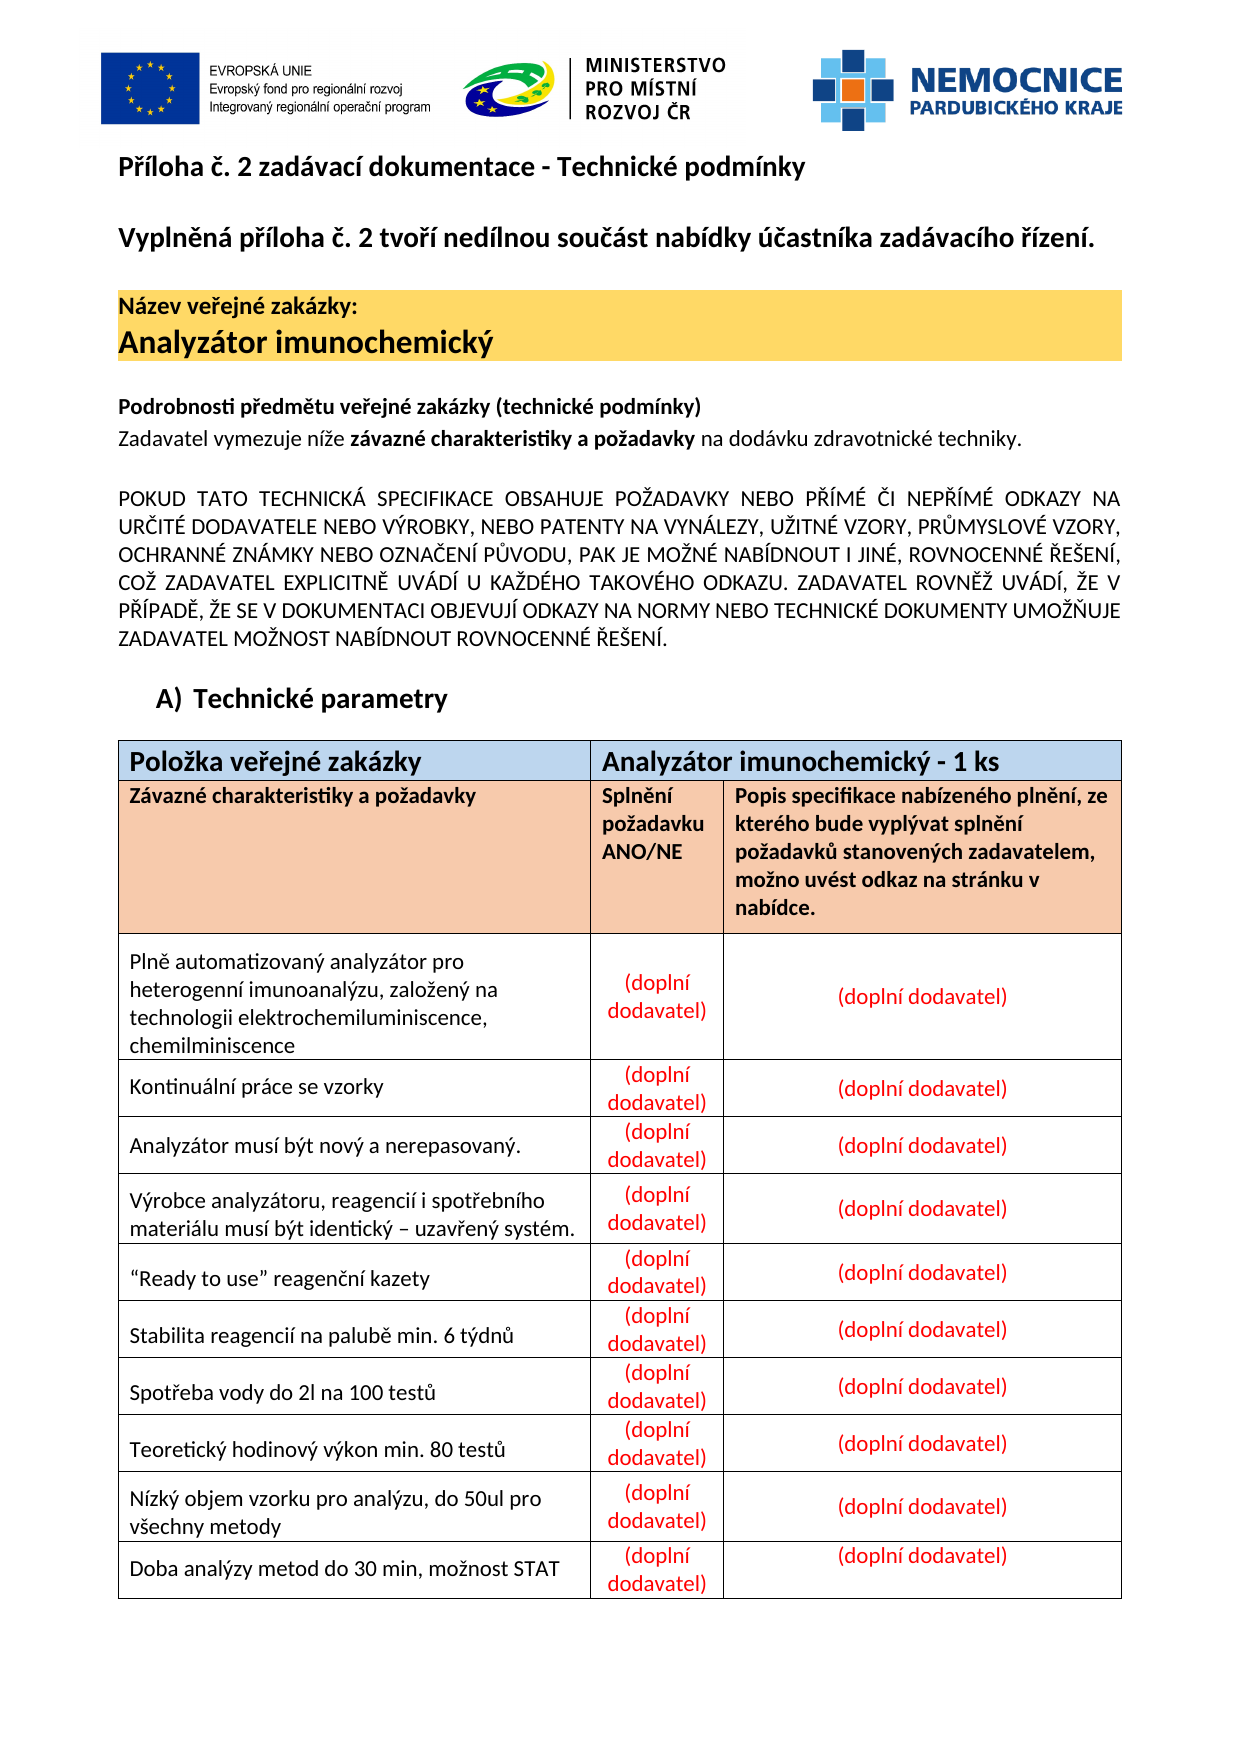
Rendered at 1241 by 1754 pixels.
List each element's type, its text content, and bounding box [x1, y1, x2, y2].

table_cell Kontinuální práce se vzorky [119, 1060, 590, 1116]
table_cell Nízký objem vzorku pro analýzu, do 50ul pro všechny metody [119, 1472, 590, 1541]
table_header Položka veřejné zakázky [119, 741, 590, 780]
table_cell Doba analýzy metod do 30 min, možnost STAT testu do 9 min [119, 1542, 590, 1598]
table_cell “Ready to use” reagenční kazety [119, 1244, 590, 1300]
table_cell (doplní dodavatel) [724, 1358, 1121, 1414]
table_cell (doplní dodavatel) [591, 1174, 723, 1243]
table_cell (doplní dodavatel) [591, 934, 723, 1059]
table_cell Analyzátor musí být nový a nerepasovaný. [119, 1117, 590, 1173]
table_cell Spotřeba vody do 2l na 100 testů [119, 1358, 590, 1414]
table_cell Závazné charakteristiky a požadavky [119, 781, 590, 933]
table_cell Popis specifikace nabízeného plnění, ze kterého bude vyplývat splnění požadavků stanovených zadavatelem, možno uvést odkaz na stránku v nabídce. [724, 781, 1121, 933]
table_cell (doplní dodavatel) [591, 1415, 723, 1471]
table_cell (doplní dodavatel) [591, 1472, 723, 1541]
table_cell (doplní dodavatel) [724, 1174, 1121, 1243]
table_cell (doplní dodavatel) [591, 1542, 723, 1598]
text Název veřejné zakázky: [118, 290, 1122, 321]
picture [811, 48, 1123, 132]
table_cell Plně automatizovaný analyzátor pro heterogenní imunoanalýzu, založený na technologii elektrochemiluminiscence, chemilminiscence [119, 934, 590, 1059]
table_cell Splnění požadavku ANO/NE [591, 781, 723, 933]
table_cell (doplní dodavatel) [724, 1472, 1121, 1541]
table_header Analyzátor imunochemický - 1 ks [591, 741, 1121, 780]
table_cell (doplní dodavatel) [591, 1301, 723, 1357]
table_cell (doplní dodavatel) [724, 1301, 1121, 1357]
table_cell (doplní dodavatel) [591, 1244, 723, 1300]
text POKUD TATO TECHNICKÁ SPECIFIKACE OBSAHUJE POŽADAVKY NEBO PŘÍMÉ ČI NEPŘÍMÉ ODKAZY NA URČITÉ DODAVATELE NEBO VÝROBKY, NEBO PATENTY NA VYNÁLEZY, UŽITNÉ VZORY, PRŮMYSLOVÉ VZORY, OCHRANNÉ ZNÁMKY NEBO OZNAČENÍ PŮVODU, PAK JE MOŽNÉ NABÍDNOUT I JINÉ, ROVNOCENNÉ ŘEŠENÍ, COŽ ZADAVATEL EXPLICITNĚ UVÁDÍ U KAŽDÉHO TAKOVÉHO ODKAZU. ZADAVATEL ROVNĚŽ UVÁDÍ, ŽE V PŘÍPADĚ, ŽE SE V DOKUMENTACI OBJEVUJÍ ODKAZY NA NORMY NEBO TECHNICKÉ DOKUMENTY UMOŽŇUJE ZADAVATEL MOŽNOST NABÍDNOUT ROVNOCENNÉ ŘEŠENÍ. [118, 484, 1122, 652]
table_cell (doplní dodavatel) [724, 1060, 1121, 1116]
table_cell (doplní dodavatel) [724, 1415, 1121, 1471]
table_cell (doplní dodavatel) [591, 1060, 723, 1116]
table_cell (doplní dodavatel) [591, 1358, 723, 1414]
table_cell (doplní dodavatel) [724, 1244, 1121, 1300]
table_cell Výrobce analyzátoru, reagencií i spotřebního materiálu musí být identický – uzavřený systém. [119, 1174, 590, 1243]
table_cell (doplní dodavatel) [724, 934, 1121, 1059]
table_cell Stabilita reagencií na palubě min. 6 týdnů [119, 1301, 590, 1357]
text Podrobnosti předmětu veřejné zakázky (technické podmínky) [118, 392, 1122, 420]
subtitle Technické parametry [156, 681, 1122, 716]
text Analyzátor imunochemický [118, 321, 1122, 361]
table_cell (doplní dodavatel) [591, 1117, 723, 1173]
table_cell Teoretický hodinový výkon min. 80 testů [119, 1415, 590, 1471]
table_cell (doplní dodavatel) [724, 1542, 1121, 1598]
table_cell (doplní dodavatel) [724, 1117, 1121, 1173]
text Příloha č. 2 zadávací dokumentace - Technické podmínky [118, 148, 1122, 183]
picture [79, 28, 747, 148]
text Zadavatel vymezuje níže závazné charakteristiky a požadavky na dodávku zdravotnické techniky. [118, 424, 1122, 452]
text Vyplněná příloha č. 2 tvoří nedílnou součást nabídky účastníka zadávacího řízení. [118, 219, 1122, 254]
